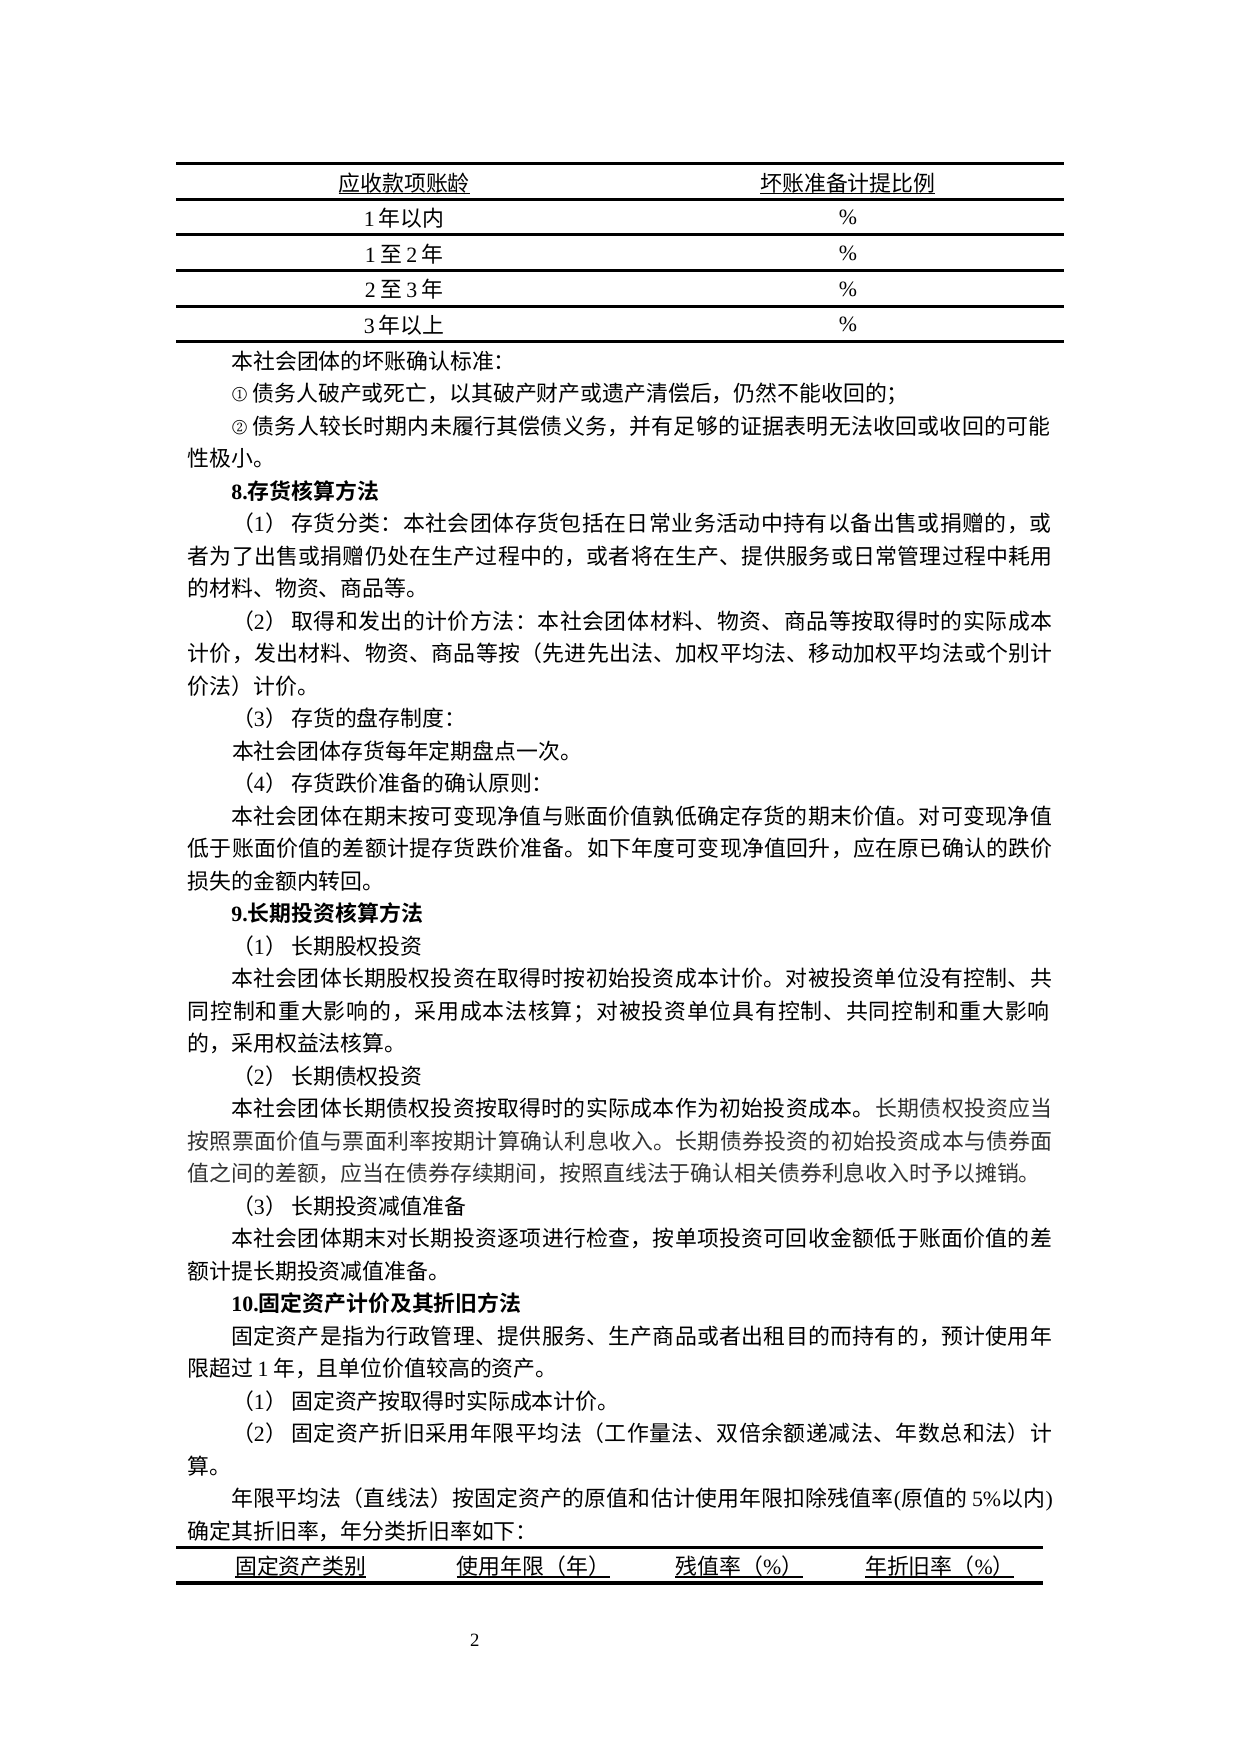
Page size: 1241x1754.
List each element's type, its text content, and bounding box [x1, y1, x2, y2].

list 固定资产折旧采用年限平均法（工作量法、双倍余额递减法、年数总和法）计算。 [187, 1416, 1053, 1481]
list 存货跌价准备的确认原则： [187, 766, 1053, 798]
text 本社会团体的坏账确认标准： [187, 343, 1053, 376]
text 本社会团体期末对长期投资逐项进行检查，按单项投资可回收金额低于账面价值的差额计提长期投资减值准备。 [187, 1221, 1053, 1286]
table_cell 2至3年 [176, 272, 631, 304]
list 长期股权投资 [187, 928, 1053, 961]
table_header 残值率（%） [642, 1549, 837, 1581]
text ①债务人破产或死亡，以其破产财产或遗产清偿后，仍然不能收回的； [187, 376, 1053, 408]
table_cell 3年以上 [176, 308, 631, 340]
list 固定资产按取得时实际成本计价。 [187, 1383, 1053, 1416]
table_header 坏账准备计提比例 [631, 165, 1064, 198]
table_cell % [631, 308, 1064, 340]
text 本社会团体存货每年定期盘点一次。 [232, 733, 1053, 766]
table_header 使用年限（年） [425, 1549, 642, 1581]
table_header 应收款项账龄 [176, 165, 631, 198]
text 本社会团体长期股权投资在取得时按初始投资成本计价。对被投资单位没有控制、共同控制和重大影响的，采用成本法核算；对被投资单位具有控制、共同控制和重大影响的，采用权益法核算。 [187, 961, 1053, 1058]
table_cell % [631, 201, 1064, 233]
list 长期债权投资 [187, 1058, 1053, 1091]
table_cell 1年以内 [176, 201, 631, 233]
text ②债务人较长时期内未履行其偿债义务，并有足够的证据表明无法收回或收回的可能性极小。 [187, 408, 1053, 473]
table_cell % [631, 272, 1064, 304]
list 9.长期投资核算方法 [231, 896, 1053, 928]
text 本社会团体长期债权投资按取得时的实际成本作为初始投资成本。长期债权投资应当按照票面价值与票面利率按期计算确认利息收入。长期债券投资的初始投资成本与债券面值之间的差额，应当在债券存续期间，按照直线法于确认相关债券利息收入时予以摊销。 [187, 1091, 1053, 1188]
text 固定资产是指为行政管理、提供服务、生产商品或者出租目的而持有的，预计使用年限超过1年，且单位价值较高的资产。 [187, 1318, 1053, 1383]
list 存货分类：本社会团体存货包括在日常业务活动中持有以备出售或捐赠的，或者为了出售或捐赠仍处在生产过程中的，或者将在生产、提供服务或日常管理过程中耗用的材料、物资、商品等。 [187, 506, 1053, 603]
text 年限平均法（直线法）按固定资产的原值和估计使用年限扣除残值率(原值的5%以内)确定其折旧率，年分类折旧率如下： [187, 1481, 1053, 1546]
list 取得和发出的计价方法：本社会团体材料、物资、商品等按取得时的实际成本计价，发出材料、物资、商品等按（先进先出法、加权平均法、移动加权平均法或个别计价法）计价。 [187, 603, 1053, 701]
text 本社会团体在期末按可变现净值与账面价值孰低确定存货的期末价值。对可变现净值低于账面价值的差额计提存货跌价准备。如下年度可变现净值回升，应在原已确认的跌价损失的金额内转回。 [187, 798, 1053, 896]
list 10.固定资产计价及其折旧方法 [231, 1286, 1053, 1318]
table_cell % [631, 236, 1064, 269]
table_header 年折旧率（%） [837, 1549, 1042, 1581]
table_header 固定资产类别 [176, 1549, 425, 1581]
list 长期投资减值准备 [187, 1188, 1053, 1221]
list 存货的盘存制度： [187, 701, 1053, 733]
list 8.存货核算方法 [231, 473, 1053, 506]
table_cell 1至2年 [176, 236, 631, 269]
